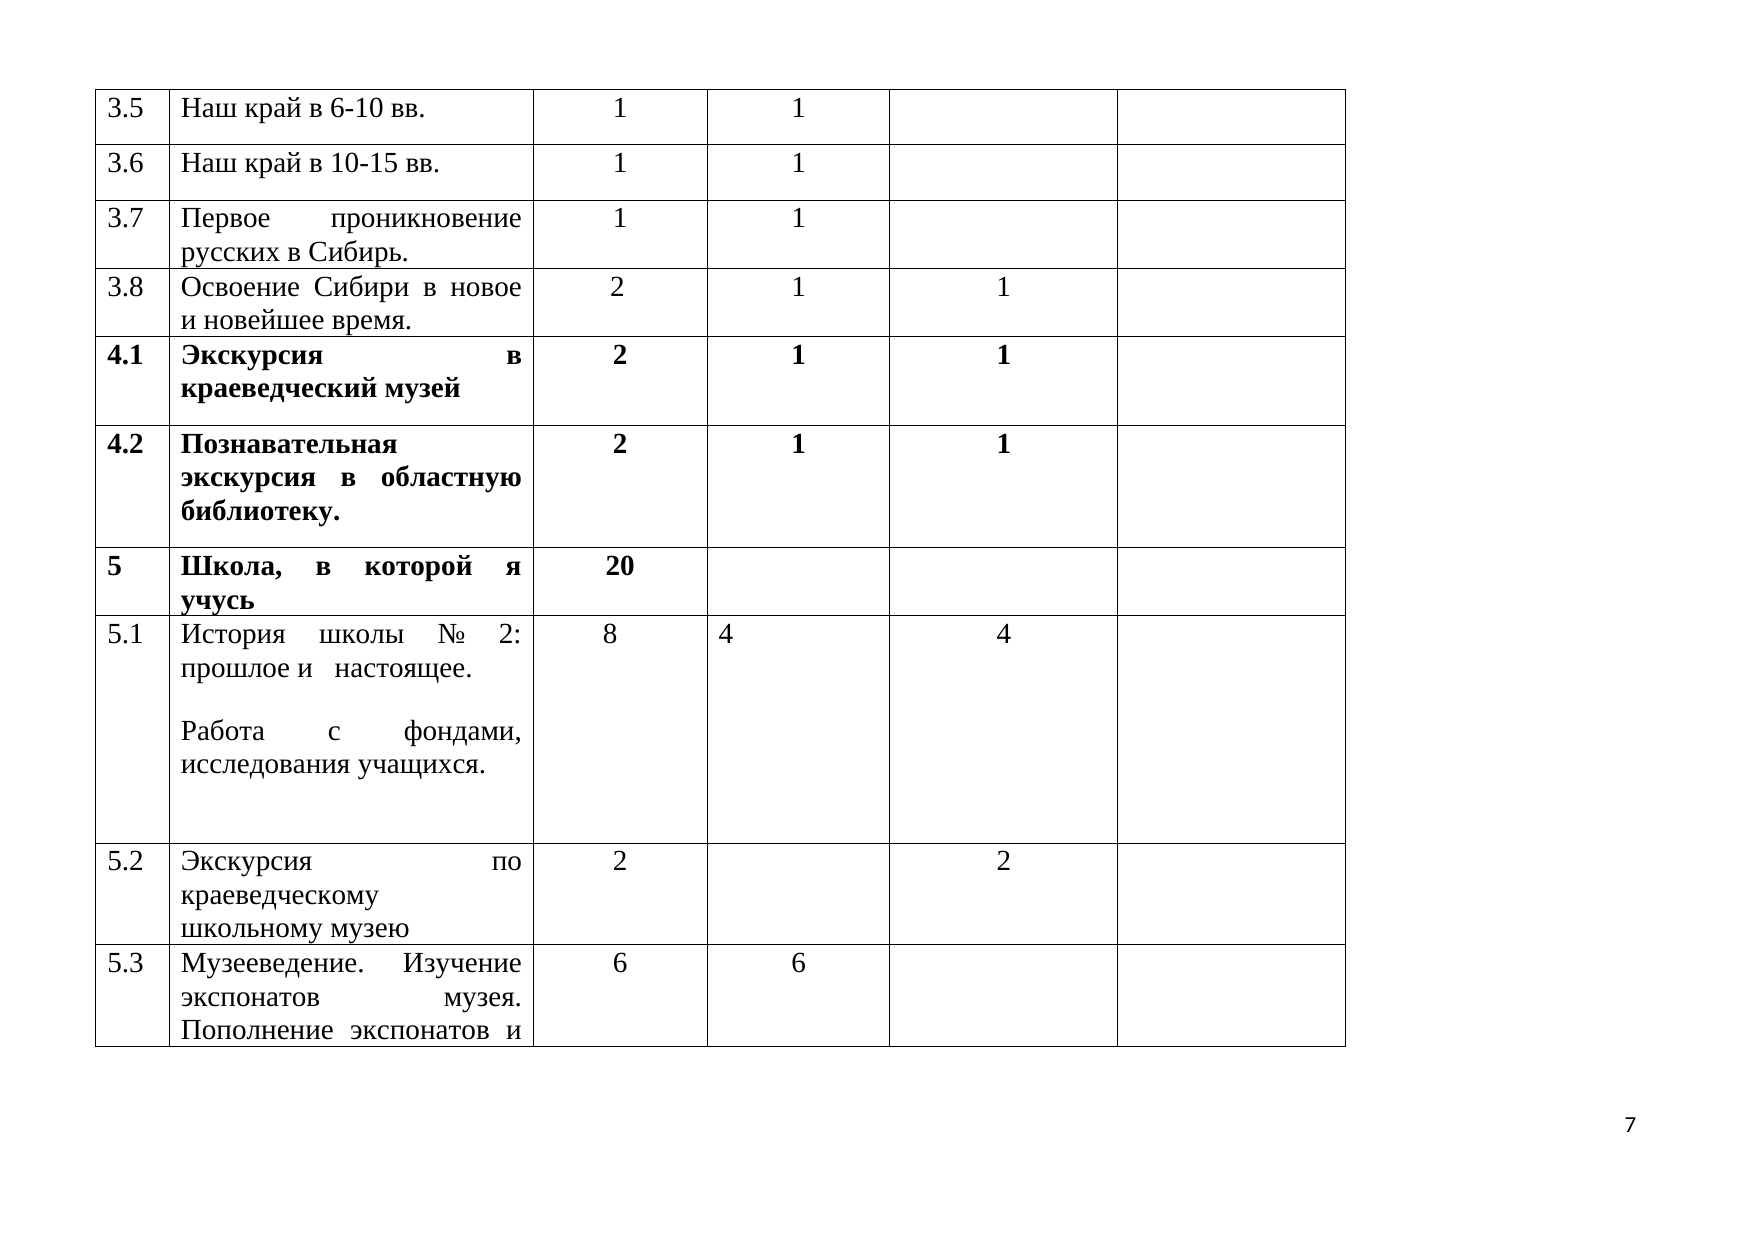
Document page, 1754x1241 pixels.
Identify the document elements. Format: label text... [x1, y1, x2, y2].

table_cell 3.7 [96, 201, 169, 268]
table_cell 6 [708, 945, 889, 1046]
table_cell [890, 145, 1117, 199]
table_cell 4 [708, 616, 889, 842]
table_cell Школа, в которой я учусь [170, 548, 533, 615]
table_cell 2 [534, 337, 707, 425]
table_cell [1118, 145, 1345, 199]
table_cell Освоение Сибири в новое и новейшее время. [170, 269, 533, 336]
table_cell 1 [708, 337, 889, 425]
table_cell 4.1 [96, 337, 169, 425]
table_cell 5.2 [96, 844, 169, 944]
table_cell 5 [96, 548, 169, 615]
table_cell 1 [708, 145, 889, 199]
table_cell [170, 945, 533, 1046]
table_cell 8 [534, 616, 707, 842]
table_cell История школы № 2: прошлое и настоящее. Работа с фондами, исследования учащихся. [170, 616, 533, 842]
table_cell [890, 201, 1117, 268]
table_cell 2 [534, 269, 707, 336]
table_cell [708, 844, 889, 944]
table_cell 3.8 [96, 269, 169, 336]
table_cell [890, 945, 1117, 1046]
table_cell 3.6 [96, 145, 169, 199]
table_cell 4.2 [96, 426, 169, 547]
table_cell 1 [708, 269, 889, 336]
table_cell 1 [708, 90, 889, 144]
table_cell Первое проникновение русских в Сибирь. [170, 201, 533, 268]
table_cell [1118, 269, 1345, 336]
table_cell 5.1 [96, 616, 169, 842]
table_cell 2 [534, 426, 707, 547]
table_cell [1118, 201, 1345, 268]
table_cell [1118, 616, 1345, 842]
table_cell 6 [534, 945, 707, 1046]
table_cell 3.5 [96, 90, 169, 144]
table_cell [1118, 945, 1345, 1046]
table_cell Экскурсия в краеведческий музей [170, 337, 533, 425]
table_cell [890, 548, 1117, 615]
table_cell 1 [890, 269, 1117, 336]
table_cell 1 [534, 90, 707, 144]
table_cell Познавательная экскурсия в областную библиотеку. [170, 426, 533, 547]
table_cell [708, 548, 889, 615]
table_cell 2 [534, 844, 707, 944]
table_cell 2 [890, 844, 1117, 944]
table_cell Наш край в 10-15 вв. [170, 145, 533, 199]
table_cell [1118, 337, 1345, 425]
table_cell Экскурсия по краеведческому школьному музею [170, 844, 533, 944]
table_cell 1 [708, 201, 889, 268]
table_cell [1118, 426, 1345, 547]
table_cell Наш край в 6-10 вв. [170, 90, 533, 144]
table_cell 5.3 [96, 945, 169, 1046]
table_cell 1 [534, 201, 707, 268]
table_cell 1 [708, 426, 889, 547]
table_cell [890, 90, 1117, 144]
table_cell 4 [890, 616, 1117, 842]
table_cell 1 [890, 426, 1117, 547]
table_cell [1118, 844, 1345, 944]
table_cell [1118, 90, 1345, 144]
table_cell 20 [534, 548, 707, 615]
table_cell [1118, 548, 1345, 615]
table_cell 1 [890, 337, 1117, 425]
table_cell 1 [534, 145, 707, 199]
